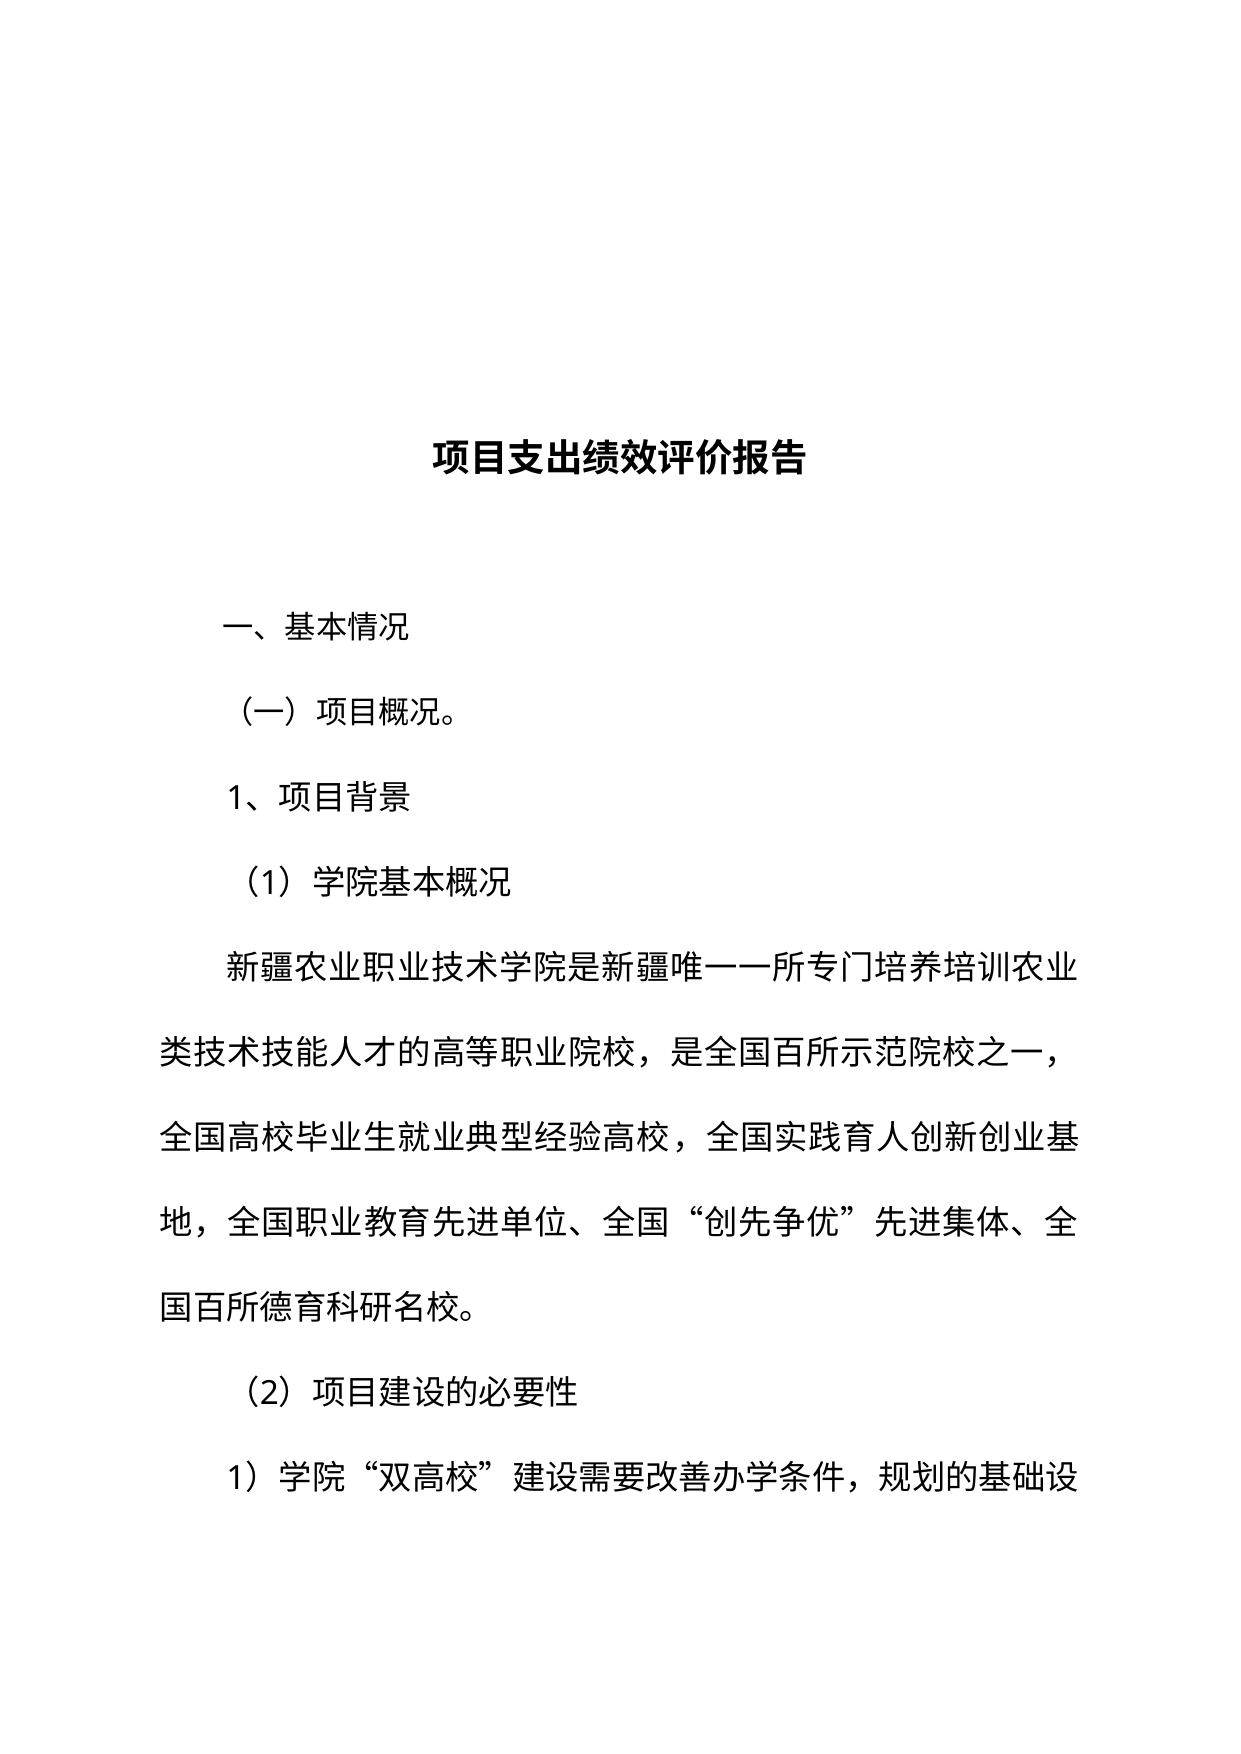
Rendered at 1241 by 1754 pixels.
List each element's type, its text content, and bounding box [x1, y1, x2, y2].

text （2）项目建设的必要性 [159, 1348, 1081, 1433]
text 新疆农业职业技术学院是新疆唯一一所专门培养培训农业类技术技能人才的高等职业院校，是全国百所示范院校之一，全国高校毕业生就业典型经验高校，全国实践育人创新创业基地，全国职业教育先进单位、全国“创先争优”先进集体、全国百所德育科研名校。 [159, 923, 1081, 1348]
text 1、项目背景 [159, 753, 1081, 838]
text 一、基本情况 [159, 583, 1081, 668]
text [159, 1433, 1081, 1518]
text （1）学院基本概况 [159, 838, 1081, 923]
text 项目支出绩效评价报告 [159, 413, 1081, 498]
text （一）项目概况。 [159, 668, 1081, 753]
